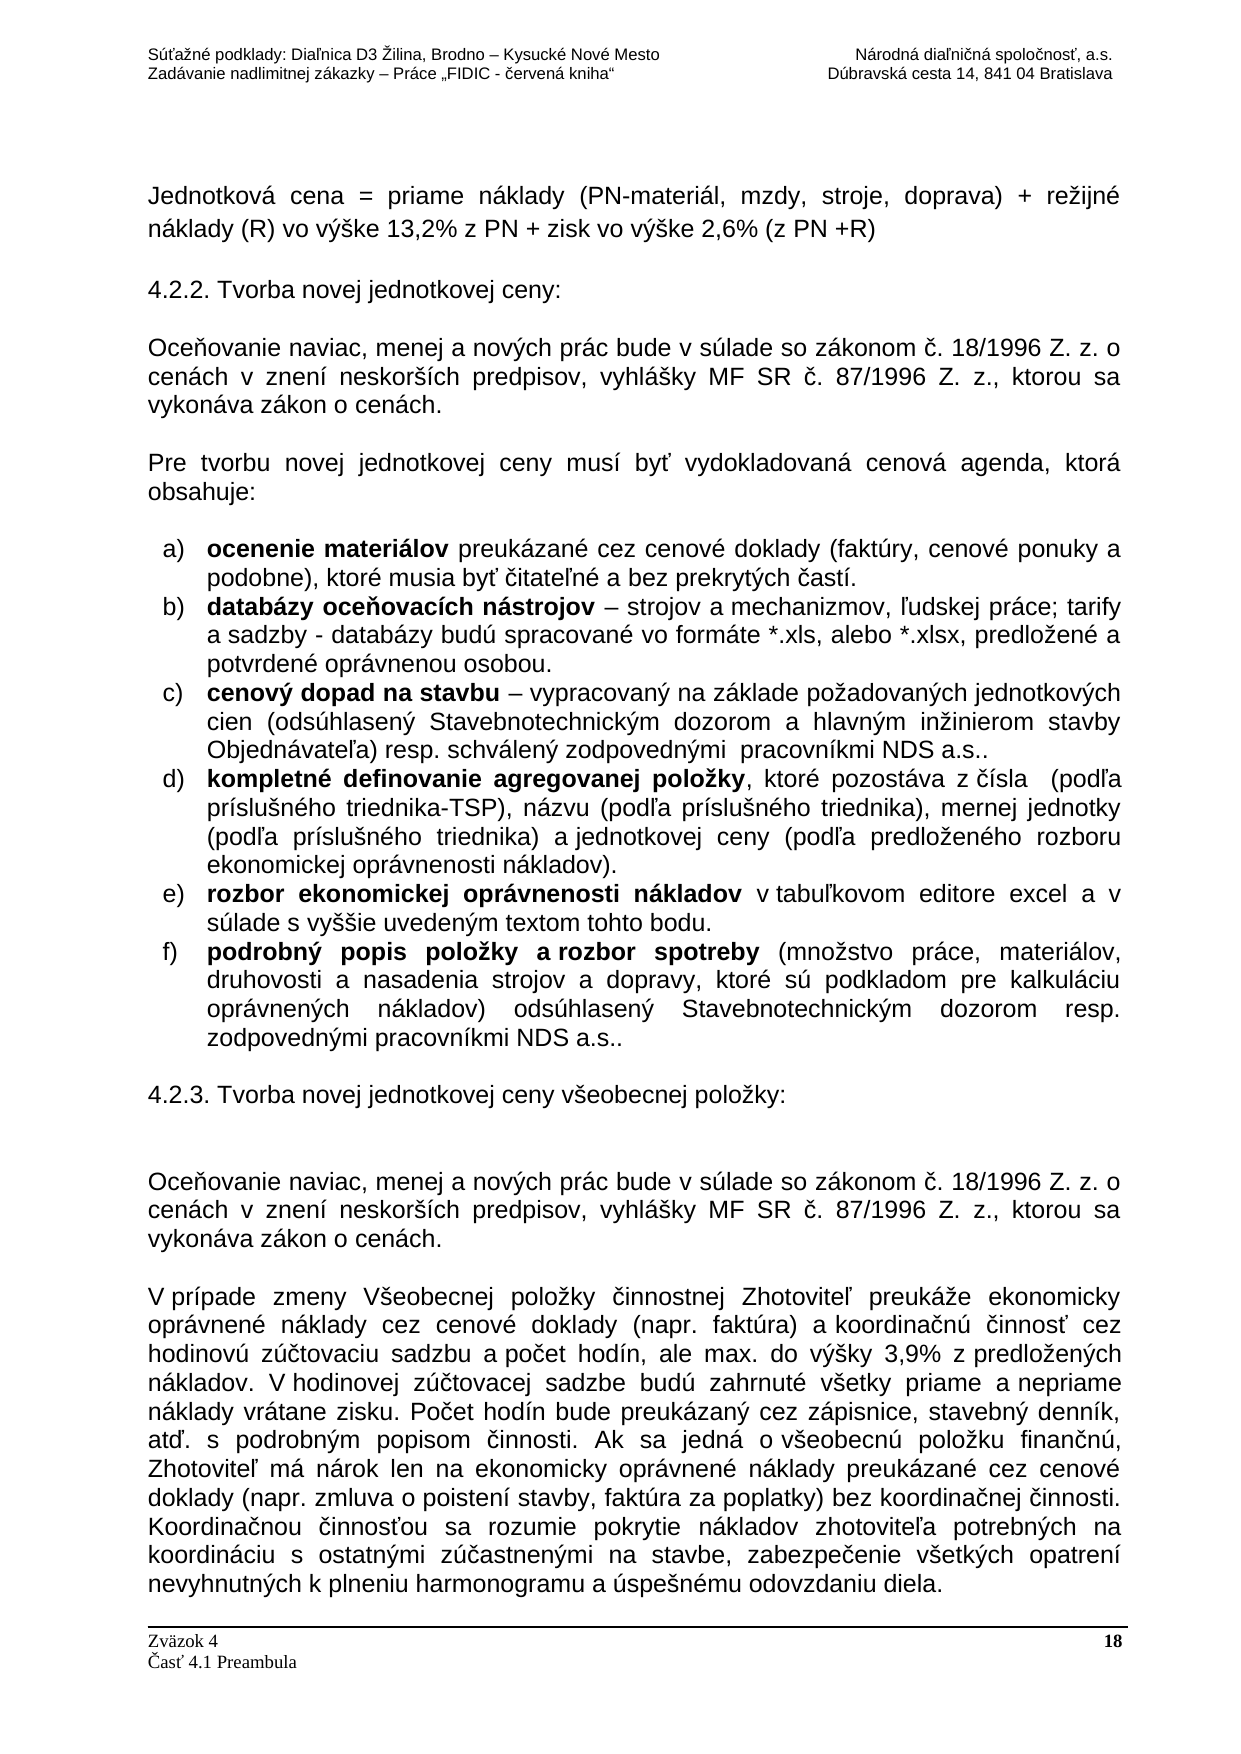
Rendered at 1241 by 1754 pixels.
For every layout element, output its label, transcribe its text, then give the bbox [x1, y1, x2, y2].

list databázy oceňovacích nástrojov – strojov a mechanizmov, ľudskej práce; tarify a sadzby - databázy budú spracované vo formáte *.xls, alebo *.xlsx, predložené a potvrdené oprávnenou osobou. [162, 592, 1122, 678]
list podrobný popis položky a rozbor spotreby (množstvo práce, materiálov, druhovosti a nasadenia strojov a dopravy, ktoré sú podkladom pre kalkuláciu oprávnených nákladov) odsúhlasený Stavebnotechnickým dozorom resp. zodpovednými pracovníkmi NDS a.s.. [162, 937, 1122, 1052]
list rozbor ekonomickej oprávnenosti nákladov v tabuľkovom editore excel a v súlade s vyššie uvedeným textom tohto bodu. [162, 879, 1122, 937]
text V prípade zmeny Všeobecnej položky činnostnej Zhotoviteľ preukáže ekonomicky oprávnené náklady cez cenové doklady (napr. faktúra) a koordinačnú činnosť cez hodinovú zúčtovaciu sadzbu a počet hodín, ale max. do výšky 3,9% z predložených nákladov. V hodinovej zúčtovacej sadzbe budú zahrnuté všetky priame a nepriame náklady vrátane zisku. Počet hodín bude preukázaný cez zápisnice, stavebný denník, atď. s podrobným popisom činnosti. Ak sa jedná o všeobecnú položku finančnú, Zhotoviteľ má nárok len na ekonomicky oprávnené náklady preukázané cez cenové doklady (napr. zmluva o poistení stavby, faktúra za poplatky) bez koordinačnej činnosti. Koordinačnou činnosťou sa rozumie pokrytie nákladov zhotoviteľa potrebných na koordináciu s ostatnými zúčastnenými na stavbe, zabezpečenie všetkých opatrení nevyhnutných k plneniu harmonogramu a úspešnému odovzdaniu diela. [148, 1282, 1122, 1598]
list kompletné definovanie agregovanej položky, ktoré pozostáva z čísla (podľa príslušného triednika-TSP), názvu (podľa príslušného triednika), mernej jednotky (podľa príslušného triednika) a jednotkovej ceny (podľa predloženého rozboru ekonomickej oprávnenosti nákladov). [162, 764, 1122, 879]
list ocenenie materiálov preukázané cez cenové doklady (faktúry, cenové ponuky a podobne), ktoré musia byť čitateľné a bez prekrytých častí. [162, 534, 1122, 592]
text Jednotková cena = priame náklady (PN-materiál, mzdy, stroje, doprava) + režijné náklady (R) vo výške 13,2% z PN + zisk vo výške 2,6% (z PN +R) [148, 181, 1122, 242]
text 4.2.2. Tvorba novej jednotkovej ceny: [148, 275, 1122, 304]
text Pre tvorbu novej jednotkovej ceny musí byť vydokladovaná cenová agenda, ktorá obsahuje: [148, 448, 1122, 505]
text 4.2.3. Tvorba novej jednotkovej ceny všeobecnej položky: [148, 1080, 1122, 1109]
list cenový dopad na stavbu – vypracovaný na základe požadovaných jednotkových cien (odsúhlasený Stavebnotechnickým dozorom a hlavným inžinierom stavby Objednávateľa) resp. schválený zodpovednými pracovníkmi NDS a.s.. [162, 678, 1122, 764]
